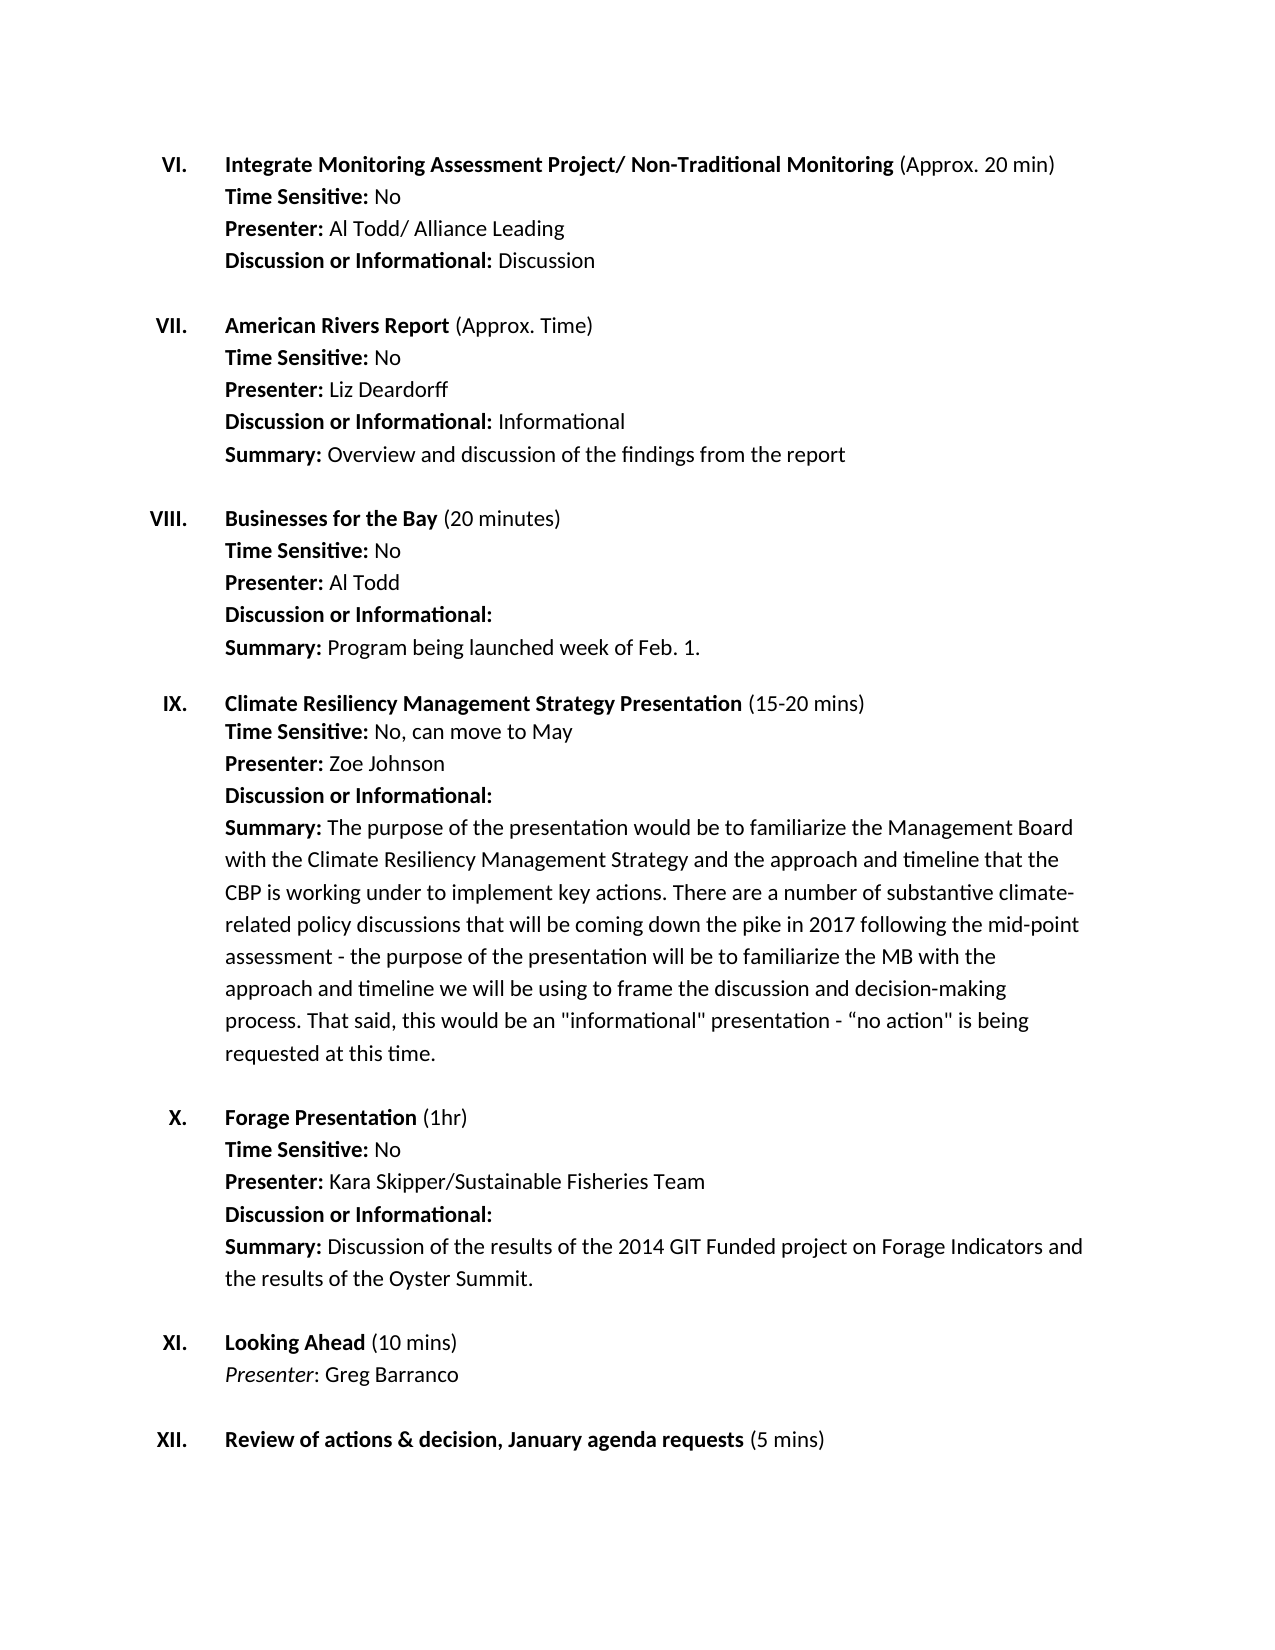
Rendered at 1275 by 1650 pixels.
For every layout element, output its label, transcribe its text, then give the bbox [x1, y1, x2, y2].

list Businesses for the Bay (20 minutes) [187, 504, 1087, 532]
list Time Sensitive: No [225, 182, 1087, 210]
list Time Sensitive: No [225, 536, 1087, 564]
list Review of actions & decision, January agenda requests (5 mins) [187, 1425, 1087, 1453]
list Discussion or Informational: [225, 781, 1087, 809]
list Discussion or Informational: [225, 1200, 1087, 1228]
list Looking Ahead (10 mins) [187, 1328, 1087, 1356]
list Discussion or Informational: Discussion [225, 247, 1087, 274]
list Presenter: Al Todd [225, 568, 1087, 596]
list Presenter: Liz Deardorff [225, 375, 1087, 403]
list Time Sensitive: No, can move to May [225, 717, 1087, 745]
list Presenter: Al Todd/ Alliance Leading [225, 214, 1087, 242]
list Forage Presentation (1hr) [187, 1103, 1087, 1131]
list Summary: The purpose of the presentation would be to familiarize the Management Board with the Climate Resiliency Management Strategy and the approach and timeline that the CBP is working under to implement key actions. There are a number of substantive climate-related policy discussions that will be coming down the pike in 2017 following the mid-point assessment - the purpose of the presentation will be to familiarize the MB with the approach and timeline we will be using to frame the discussion and decision-making process. That said, this would be an "informational" presentation - “no action" is being requested at this time. [225, 813, 1087, 1067]
list Time Sensitive: No [225, 343, 1087, 371]
list Discussion or Informational: [225, 601, 1087, 629]
list Discussion or Informational: Informational [225, 407, 1087, 436]
list Presenter: Kara Skipper/Sustainable Fisheries Team [225, 1167, 1087, 1196]
list Integrate Monitoring Assessment Project/ Non-Traditional Monitoring (Approx. 20 min) [187, 150, 1087, 178]
list Climate Resiliency Management Strategy Presentation (15-20 mins) [187, 689, 1087, 717]
list Time Sensitive: No [225, 1135, 1087, 1163]
list Summary: Program being launched week of Feb. 1. [225, 633, 1087, 661]
list Summary: Discussion of the results of the 2014 GIT Funded project on Forage Indicators and the results of the Oyster Summit. [225, 1232, 1087, 1292]
list Presenter: Greg Barranco [225, 1361, 1087, 1389]
list American Rivers Report (Approx. Time) [187, 311, 1087, 339]
list Presenter: Zoe Johnson [225, 749, 1087, 777]
list Summary: Overview and discussion of the findings from the report [225, 440, 1087, 468]
